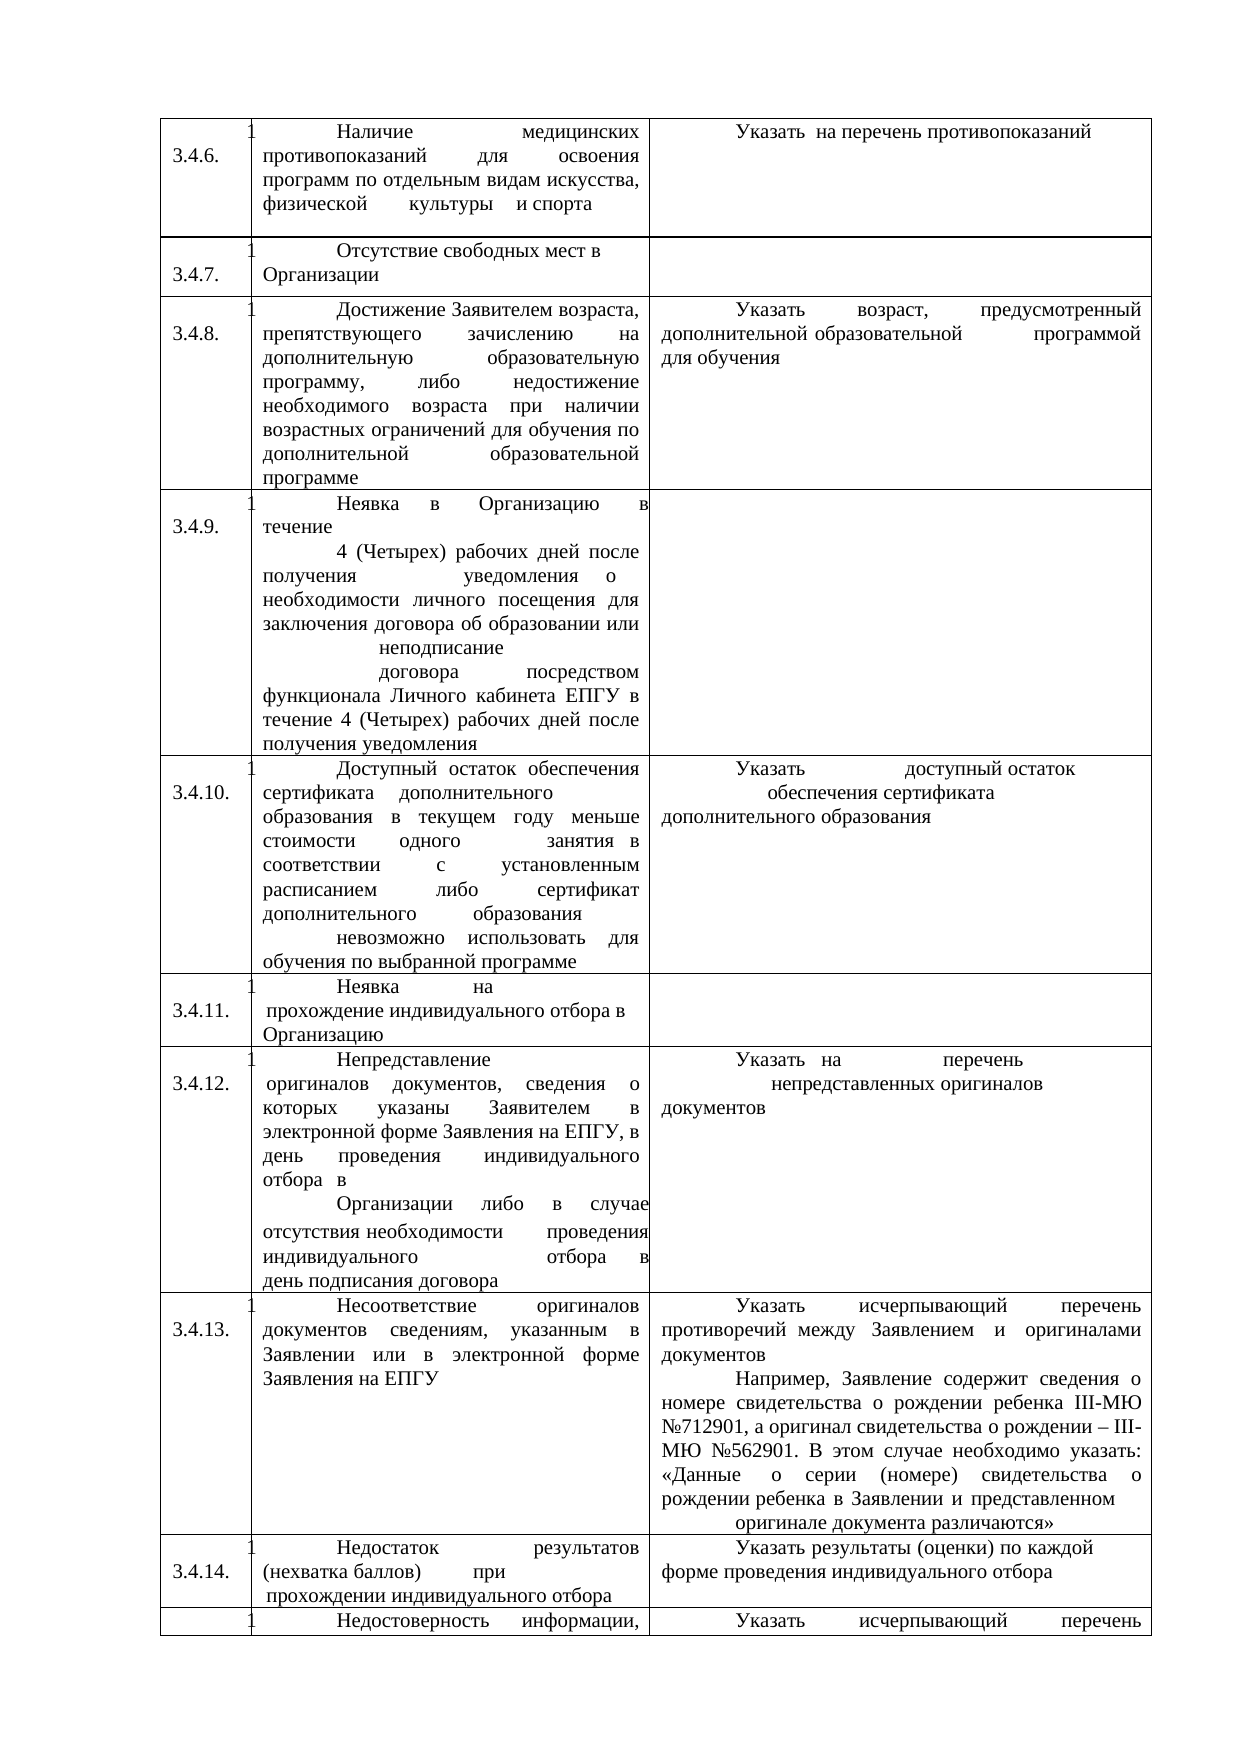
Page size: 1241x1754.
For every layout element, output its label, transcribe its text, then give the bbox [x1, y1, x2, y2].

table_cell 13.4.13. [161, 1293, 251, 1534]
table_cell Указать на перечень противопоказаний [650, 119, 1151, 236]
table_cell Непредставление оригиналов документов, сведения о которых указаны Заявителем в электронной форме Заявления на ЕПГУ, в день проведения индивидуального отбора в Организации либо в случае отсутствия необходимости проведения индивидуального отбора в день подписания договора [252, 1047, 649, 1292]
table_cell 13.4.6. [161, 119, 251, 236]
table_cell Указать результаты (оценки) по каждой форме проведения индивидуального отбора [650, 1535, 1151, 1607]
table_cell Доступный остаток обеспечения сертификата дополнительного образования в текущем году меньше стоимости одного занятия в соответствии с установленным расписанием либо сертификат дополнительного образования невозможно использовать для обучения по выбранной программе [252, 756, 649, 973]
table_cell [650, 490, 1151, 755]
table_cell Указать доступный остаток обеспечения сертификата дополнительного образования [650, 756, 1151, 973]
table_cell 13.4.7. [161, 238, 251, 296]
table_cell 13.4.15. [161, 1608, 251, 1635]
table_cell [252, 1608, 649, 1635]
table_cell Достижение Заявителем возраста, препятствующего зачислению на дополнительную образовательную программу, либо недостижение необходимого возраста при наличии возрастных ограничений для обучения по дополнительной образовательной программе [252, 297, 649, 489]
table_cell Указать исчерпывающий перечень противоречий между Заявлением и оригиналами документов Например, Заявление содержит сведения о номере свидетельства о рождении ребенка III-МЮ №712901, а оригинал свидетельства о рождении – III-МЮ №562901. В этом случае необходимо указать: «Данные о серии (номере) свидетельства о рождении ребенка в Заявлении и представленном оригинале документа различаются» [650, 1293, 1151, 1534]
table_cell [650, 974, 1151, 1046]
table_cell Неявка на прохождение индивидуального отбора в Организацию [252, 974, 649, 1046]
table_cell Неявка в Организацию в течение 4 (Четырех) рабочих дней после получения уведомления о необходимости личного посещения для заключения договора об образовании или неподписание договора посредством функционала Личного кабинета ЕПГУ в течение 4 (Четырех) рабочих дней после получения уведомления [252, 490, 649, 755]
table_cell Отсутствие свободных мест в Организации [252, 238, 649, 296]
table_cell 13.4.11. [161, 974, 251, 1046]
table_cell 13.4.9. [161, 490, 251, 755]
table_cell 13.4.14. [161, 1535, 251, 1607]
table_cell 13.4.8. [161, 297, 251, 489]
table_cell Несоответствие оригиналов документов сведениям, указанным в Заявлении или в электронной форме Заявления на ЕПГУ [252, 1293, 649, 1534]
table_cell 13.4.10. [161, 756, 251, 973]
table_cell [650, 1608, 1151, 1635]
table_cell Указать на перечень непредставленных оригиналов документов [650, 1047, 1151, 1292]
table_cell [650, 238, 1151, 296]
table_cell 13.4.12. [161, 1047, 251, 1292]
table_cell Указать возраст, предусмотренный дополнительной образовательной программой для обучения [650, 297, 1151, 489]
table_cell Недостаток результатов (нехватка баллов) при прохождении индивидуального отбора [252, 1535, 649, 1607]
table_cell Наличие медицинских противопоказаний для освоения программ по отдельным видам искусства, физической культуры и спорта [252, 119, 649, 236]
